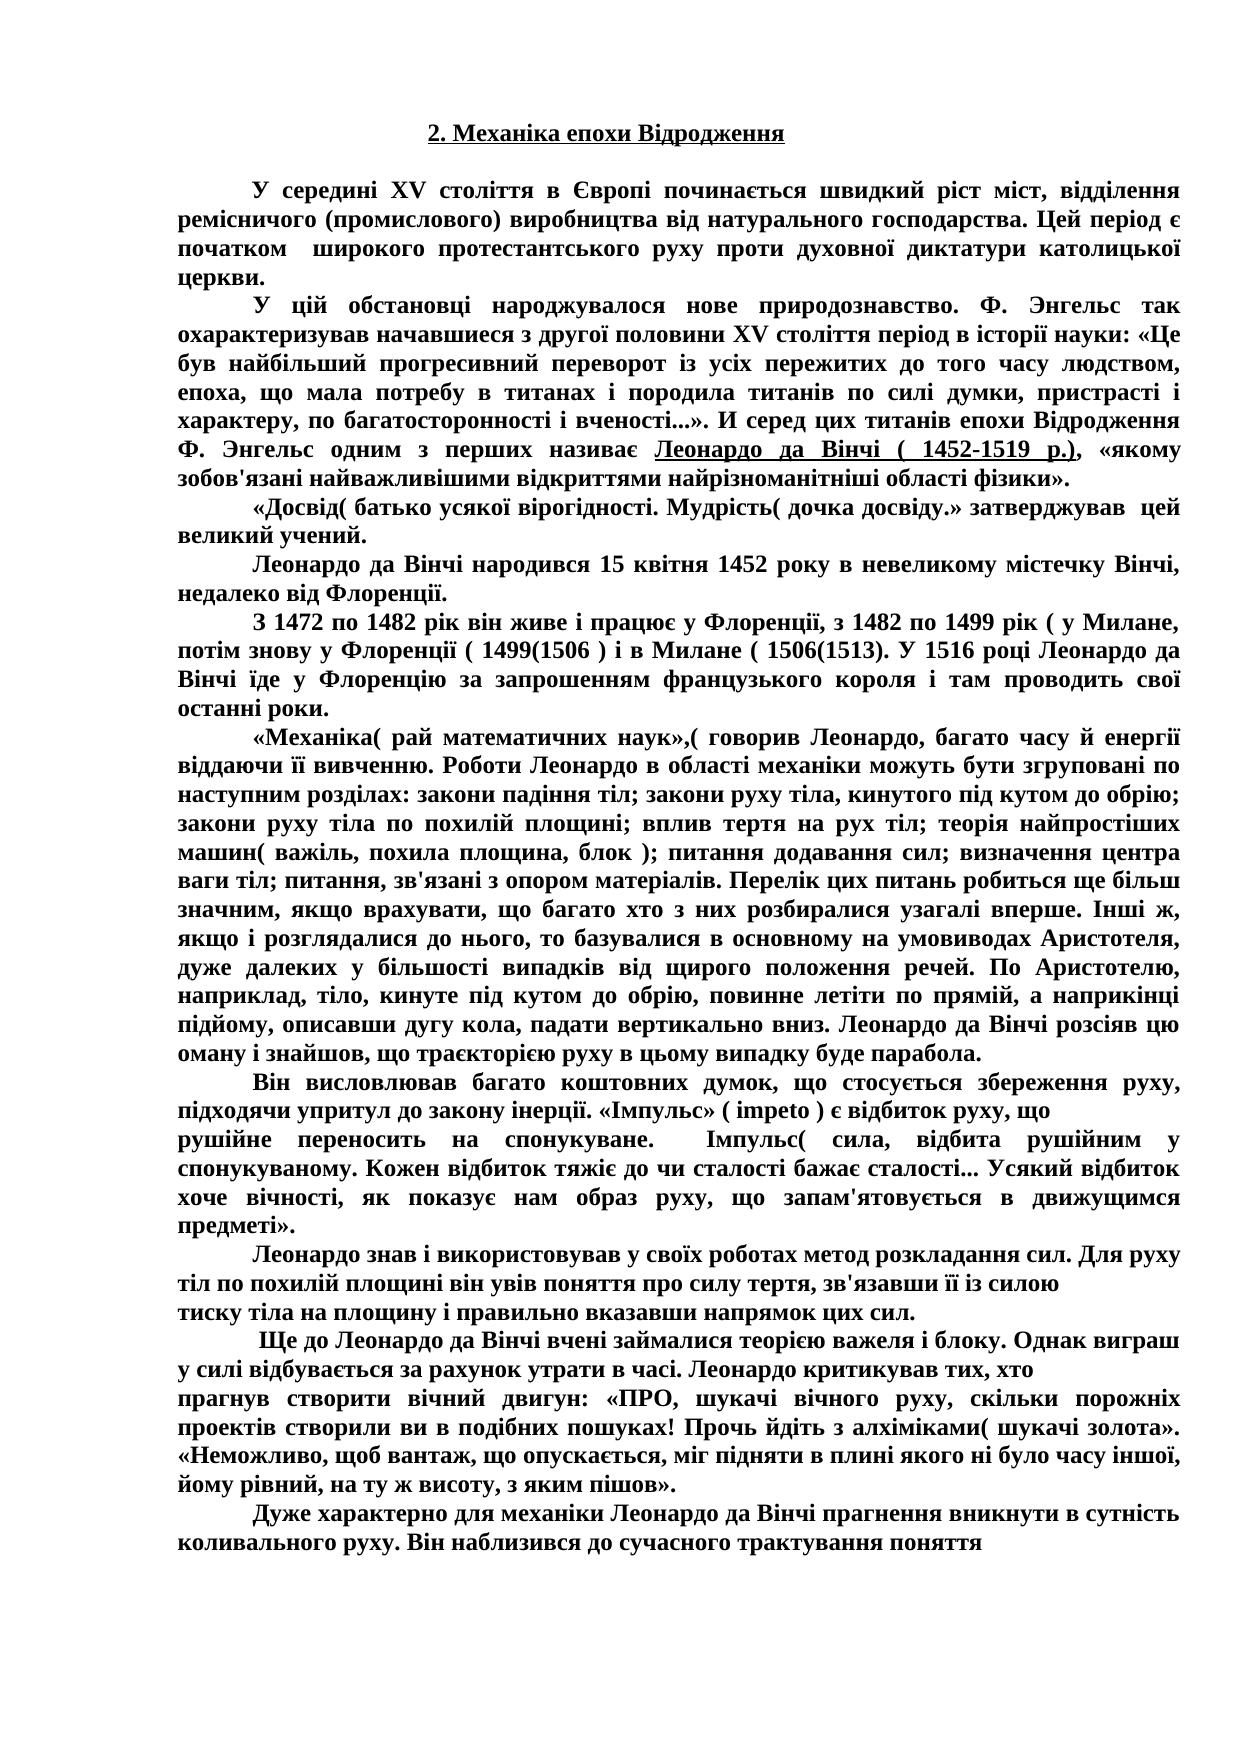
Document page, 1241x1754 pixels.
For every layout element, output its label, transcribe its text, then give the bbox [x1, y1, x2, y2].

text тиску тіла на площину і правильно вказавши напрямок цих сил. [177, 1297, 1181, 1326]
text Дуже характерно для механіки Леонардо да Вінчі прагнення вникнути в сутність коливального руху. Він наблизився до сучасного трактування поняття [177, 1498, 1181, 1556]
text Леонардо да Вінчі народився 15 квітня 1452 року в невеликому містечку Вінчі, недалеко від Флоренції. [177, 549, 1181, 607]
text Він висловлював багато коштовних думок, що стосується збереження руху, підходячи упритул до закону інерції. «Імпульс» ( impeto ) є відбиток руху, що [177, 1067, 1181, 1124]
text прагнув створити вічний двигун: «ПРО, шукачі вічного руху, скільки порожніх проектів створили ви в подібних пошуках! Прочь йдіть з алхіміками( шукачі золота». «Неможливо, щоб вантаж, що опускається, міг підняти в плині якого ні було часу іншої, йому рівний, на ту ж висоту, з яким пішов». [177, 1383, 1181, 1498]
text «Досвід( батько усякої вірогідності. Мудрість( дочка досвіду.» затверджував цей великий учений. [177, 492, 1181, 549]
text «Механіка( рай математичних наук»,( говорив Леонардо, багато часу й енергії віддаючи її вивченню. Роботи Леонардо в області механіки можуть бути згруповані по наступним розділах: закони падіння тіл; закони руху тіла, кинутого під кутом до обрію; закони руху тіла по похилій площині; вплив тертя на рух тіл; теорія найпростіших машин( важіль, похила площина, блок ); питання додавання сил; визначення центра ваги тіл; питання, зв'язані з опором матеріалів. Перелік цих питань робиться ще більш значним, якщо врахувати, що багато хто з них розбиралися узагалі вперше. Інші ж, якщо і розглядалися до нього, то базувалися в основному на умовиводах Аристотеля, дуже далеких у більшості випадків від щирого положення речей. По Аристотелю, наприклад, тіло, кинуте під кутом до обрію, повинне летіти по прямій, а наприкінці підйому, описавши дугу кола, падати вертикально вниз. Леонардо да Вінчі розсіяв цю оману і знайшов, що траєкторією руху в цьому випадку буде парабола. [177, 722, 1181, 1067]
text У середині століття в Європі починається швидкий ріст міст, відділення ремісничого (промислового) виробництва від натурального господарства. Цей період є початком широкого протестантського руху проти духовної диктатури католицької церкви. [177, 176, 1181, 291]
text З 1472 по 1482 рік він живе і працює у Флоренції, з 1482 по 1499 рік ( у Милане, потім знову у Флоренції ( 1499(1506 ) і в Милане ( 1506(1513). У 1516 році Леонардо да Вінчі їде у Флоренцію за запрошенням французького короля і там проводить свої останні роки. [177, 607, 1181, 722]
text Ще до Леонардо да Вінчі вчені займалися теорією важеля і блоку. Однак виграш у силі відбувається за рахунок утрати в часі. Леонардо критикував тих, хто [177, 1326, 1181, 1383]
text У цій обстановці народжувалося нове природознавство. Ф. Энгельс так охарактеризував начавшиеся з другої половини століття період в історії науки: «Це був найбільший прогресивний переворот із усіх пережитих до того часу людством, епоха, що мала потребу в титанах і породила титанів по силі думки, пристрасті і характеру, по багатосторонності і вченості...». И серед цих титанів епохи Відродження Ф. Энгельс одним з перших називає Леонардо да Вінчі ( 1452-1519 р.), «якому зобов'язані найважливішими відкриттями найрізноманітніші області фізики». [177, 291, 1181, 492]
text Леонардо знав і використовував у своїх роботах метод розкладання сил. Для руху тіл по похилій площині він увів поняття про силу тертя, зв'язавши її із силою [177, 1239, 1181, 1297]
text 2. Механіка епохи Відродження [177, 118, 1181, 147]
text рушійне переносить на спонукуване. Імпульс( сила, відбита рушійним у спонукуваному. Кожен відбиток тяжіє до чи сталості бажає сталості... Усякий відбиток хоче вічності, як показує нам образ руху, що запам'ятовується в движущимся предметі». [177, 1124, 1181, 1239]
